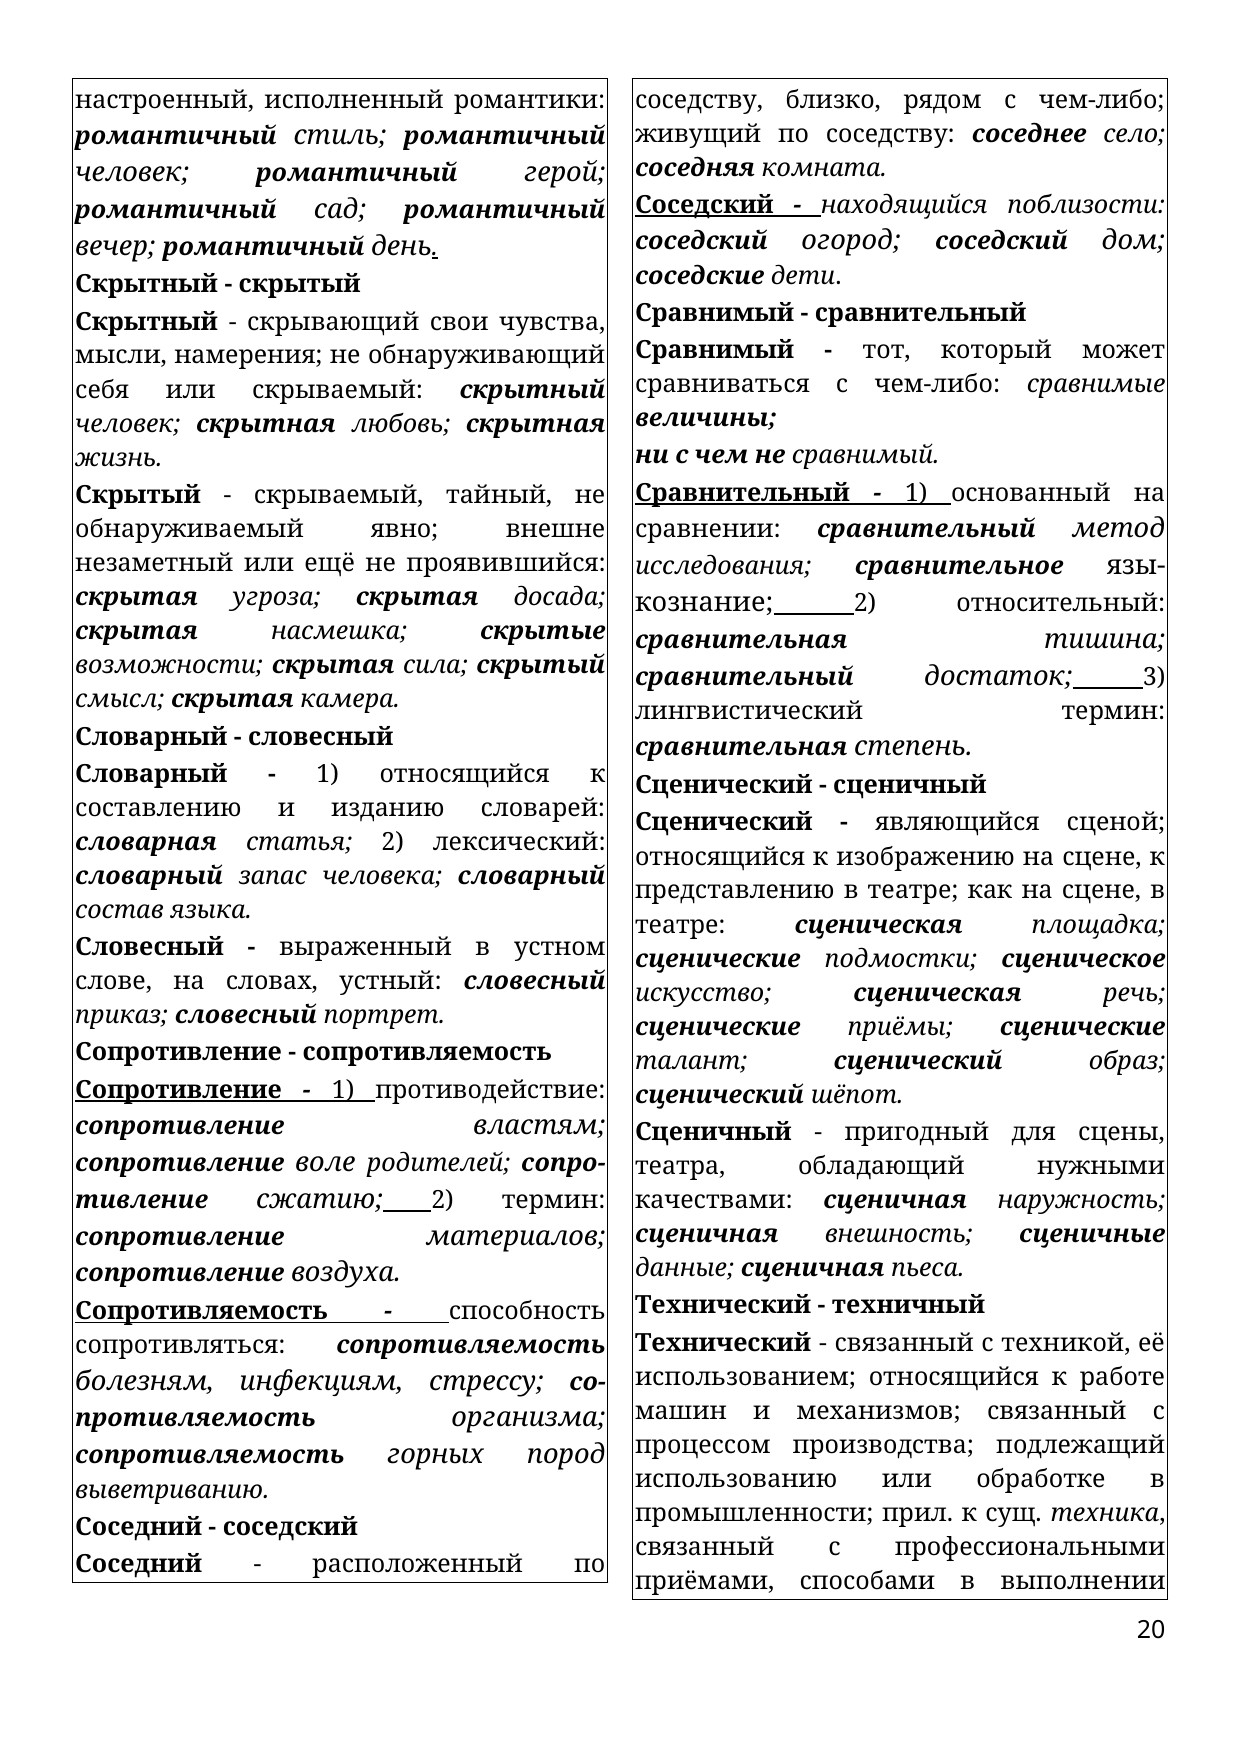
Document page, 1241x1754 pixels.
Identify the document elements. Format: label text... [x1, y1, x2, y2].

text Сравнимый - сравнительный [633, 292, 1167, 329]
text Скрытный - скрытый [73, 263, 607, 300]
text Скрытый - скрываемый, тайный, не обнаруживаемый явно; внешне незаметный или ещё не проявившийся: скрытая угроза; скрытая досада; скрытая насмешка; скрытые возможности; скрытая сила; скрытый смысл; скрытая камера. [73, 473, 607, 715]
text Сопротивляемость - способность сопротивляться: сопротивляемость болезням, инфекциям, стрессу; сопротивляемость организма; сопротивляемость горных пород выветриванию. [73, 1290, 607, 1506]
text Технический - техничный [633, 1284, 1167, 1321]
text ни с чем не сравнимый. [633, 434, 1167, 471]
text Сценичный - пригодный для сцены, театра, обладающий нужными качествами: сценичная наружность; сценичная внешность; сценичные данные; сценичная пьеса. [633, 1111, 1167, 1284]
text Словарный - 1) относящийся к составлению и изданию словарей: словарная статья; 2) лексический: словарный запас человека; словарный состав языка. [73, 752, 607, 926]
text Соседний - расположенный по соседству, близко, рядом с чем-либо; живущий по соседству: соседнее село; соседняя комната. [633, 79, 1167, 183]
text Сценический - являющийся сценой; относящийся к изображению на сцене, к представлению в театре; как на сцене, в театре: сценическая площадка; сценические подмостки; сценическое искусство; сценическая речь; сценические приёмы; сценические талант; сценический образ; сценический шёпот. [633, 801, 1167, 1111]
text Сопротивление - сопротивляемость [73, 1031, 607, 1068]
text Словесный - выраженный в устном слове, на словах, устный: словесный приказ; словесный портрет. [73, 926, 607, 1031]
text Словарный - словесный [73, 715, 607, 752]
text Сравнимый - тот, который может сравниваться с чем-либо: сравнимые величины; [633, 329, 1167, 434]
text Соседний - соседский [73, 1506, 607, 1543]
text Сопротивление - 1) противодействие: сопротивление властям; сопротивление воле родителей; сопротивление сжатию; 2) термин: сопротивление материалов; сопротивление воздуха. [73, 1068, 607, 1290]
text Соседский - находящийся поблизости: соседский огород; соседский дом; соседские дети. [633, 183, 1167, 292]
text Соседний - расположенный по соседству, близко, рядом с чем-либо; живущий по соседству: соседнее село; соседняя комната. [73, 1543, 607, 1582]
text Сценический - сценичный [633, 764, 1167, 801]
text Скрытный - скрывающий свои чувства, мысли, намерения; не обнаруживающий себя или скрываемый: скрытный человек; скрытная любовь; скрытная жизнь. [73, 300, 607, 473]
text Сравнительный - 1) основанный на сравнении: сравнительный метод исследования; сравнительное языкознание; 2) относительный: сравнительная тишина; сравнительный достаток; 3) лингвистический термин: сравнительная степень. [633, 471, 1167, 764]
